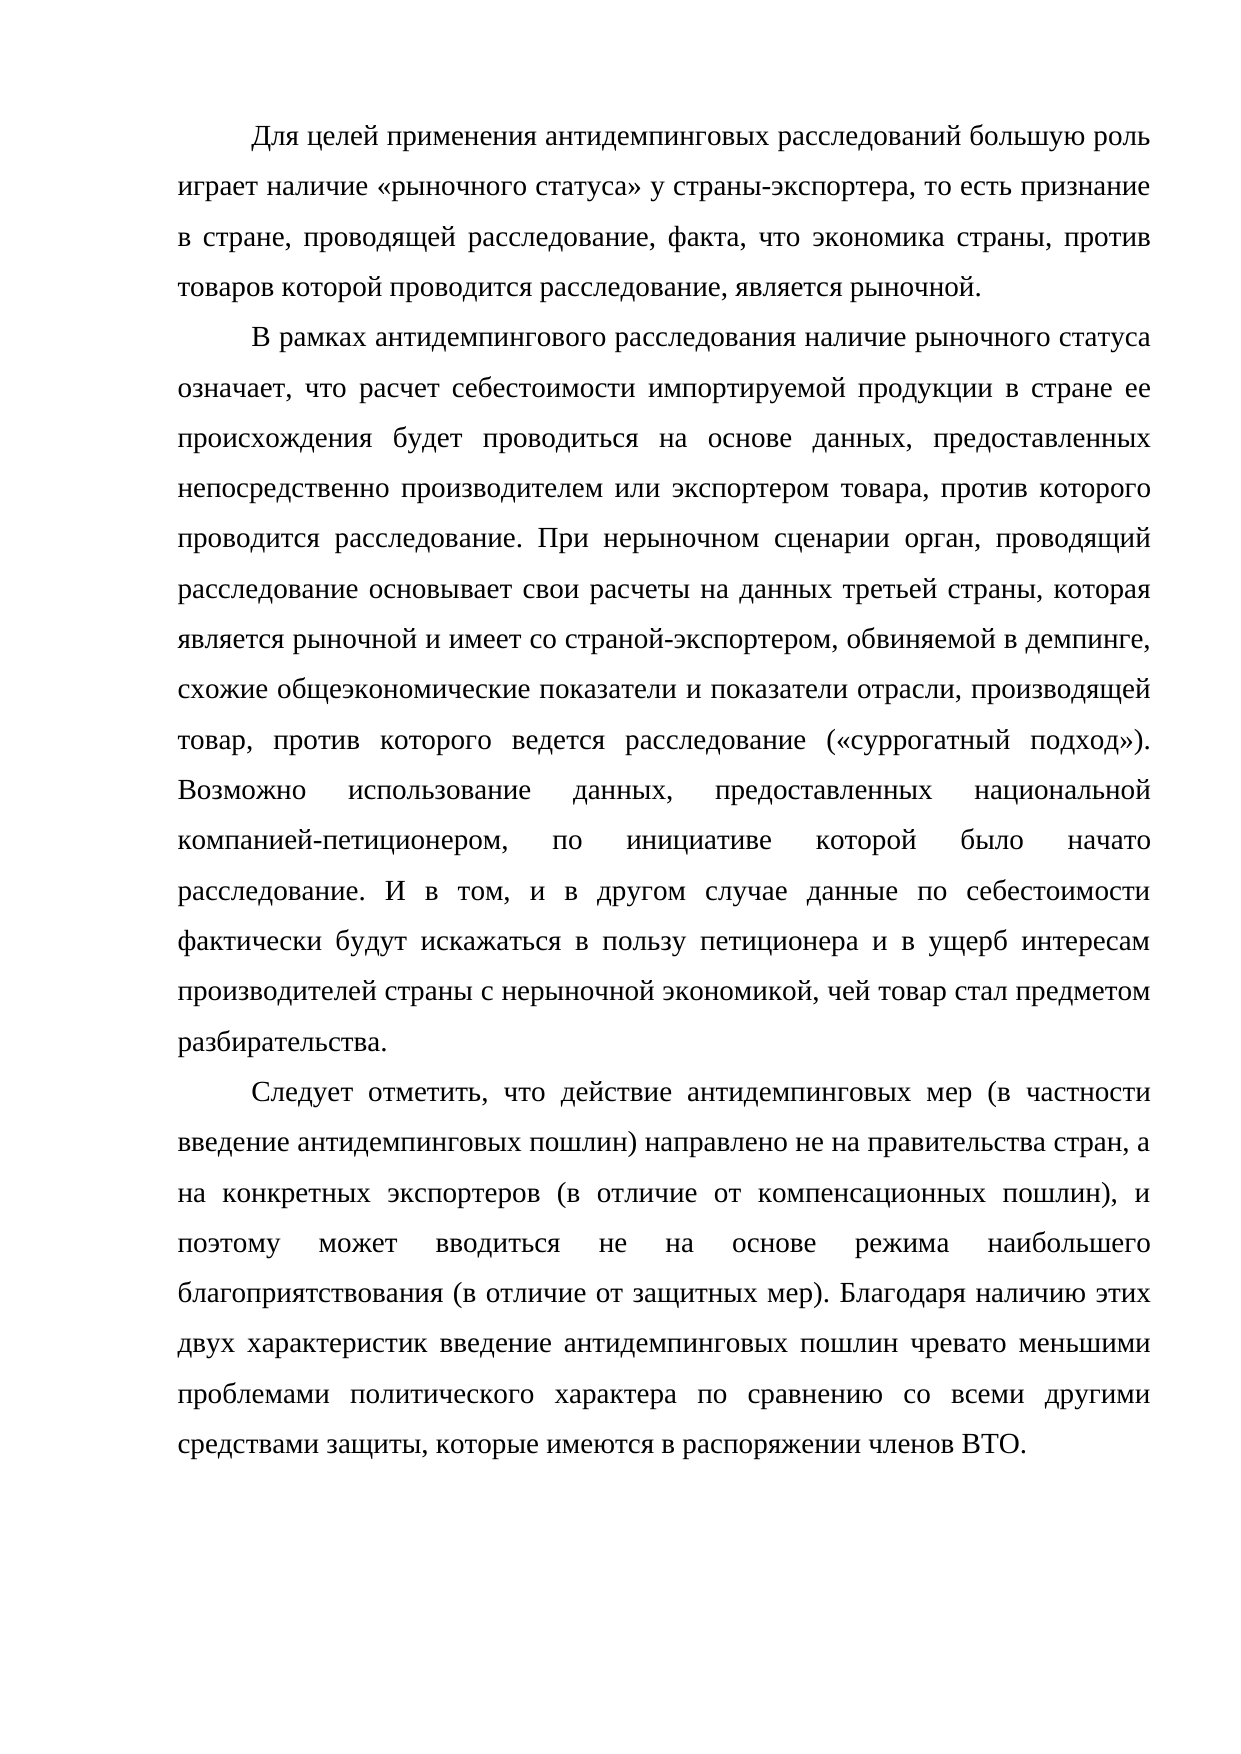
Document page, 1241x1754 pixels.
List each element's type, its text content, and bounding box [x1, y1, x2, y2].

text В рамках антидемпингового расследования наличие рыночного статуса означает, что расчет себестоимости импортируемой продукции в стране ее происхождения будет проводиться на основе данных, предоставленных непосредственно производителем или экспортером товара, против которого проводится расследование. При нерыночном сценарии орган, проводящий расследование основывает свои расчеты на данных третьей страны, которая является рыночной и имеет со страной-экспортером, обвиняемой в демпинге, схожие общеэкономические показатели и показатели отрасли, производящей товар, против которого ведется расследование («суррогатный подход»). Возможно использование данных, предоставленных национальной компанией-петиционером, по инициативе которой было начато расследование. И в том, и в другом случае данные по себестоимости фактически будут искажаться в пользу петиционера и в ущерб интересам производителей страны с нерыночной экономикой, чей товар стал предметом разбирательства. [177, 319, 1152, 1057]
text Следует отметить, что действие антидемпинговых мер (в частности введение антидемпинговых пошлин) направлено не на правительства стран, а на конкретных экспортеров (в отличие от компенсационных пошлин), и поэтому может вводиться не на основе режима наибольшего благоприятствования (в отличие от защитных мер). Благодаря наличию этих двух характеристик введение антидемпинговых пошлин чревато меньшими проблемами политического характера по сравнению со всеми другими средствами защиты, которые имеются в распоряжении членов ВТО. [177, 1074, 1152, 1460]
text Для целей применения антидемпинговых расследований большую роль играет наличие «рыночного статуса» у страны-экспортера, то есть признание в стране, проводящей расследование, факта, что экономика страны, против товаров которой проводится расследование, является рыночной. [177, 118, 1152, 303]
